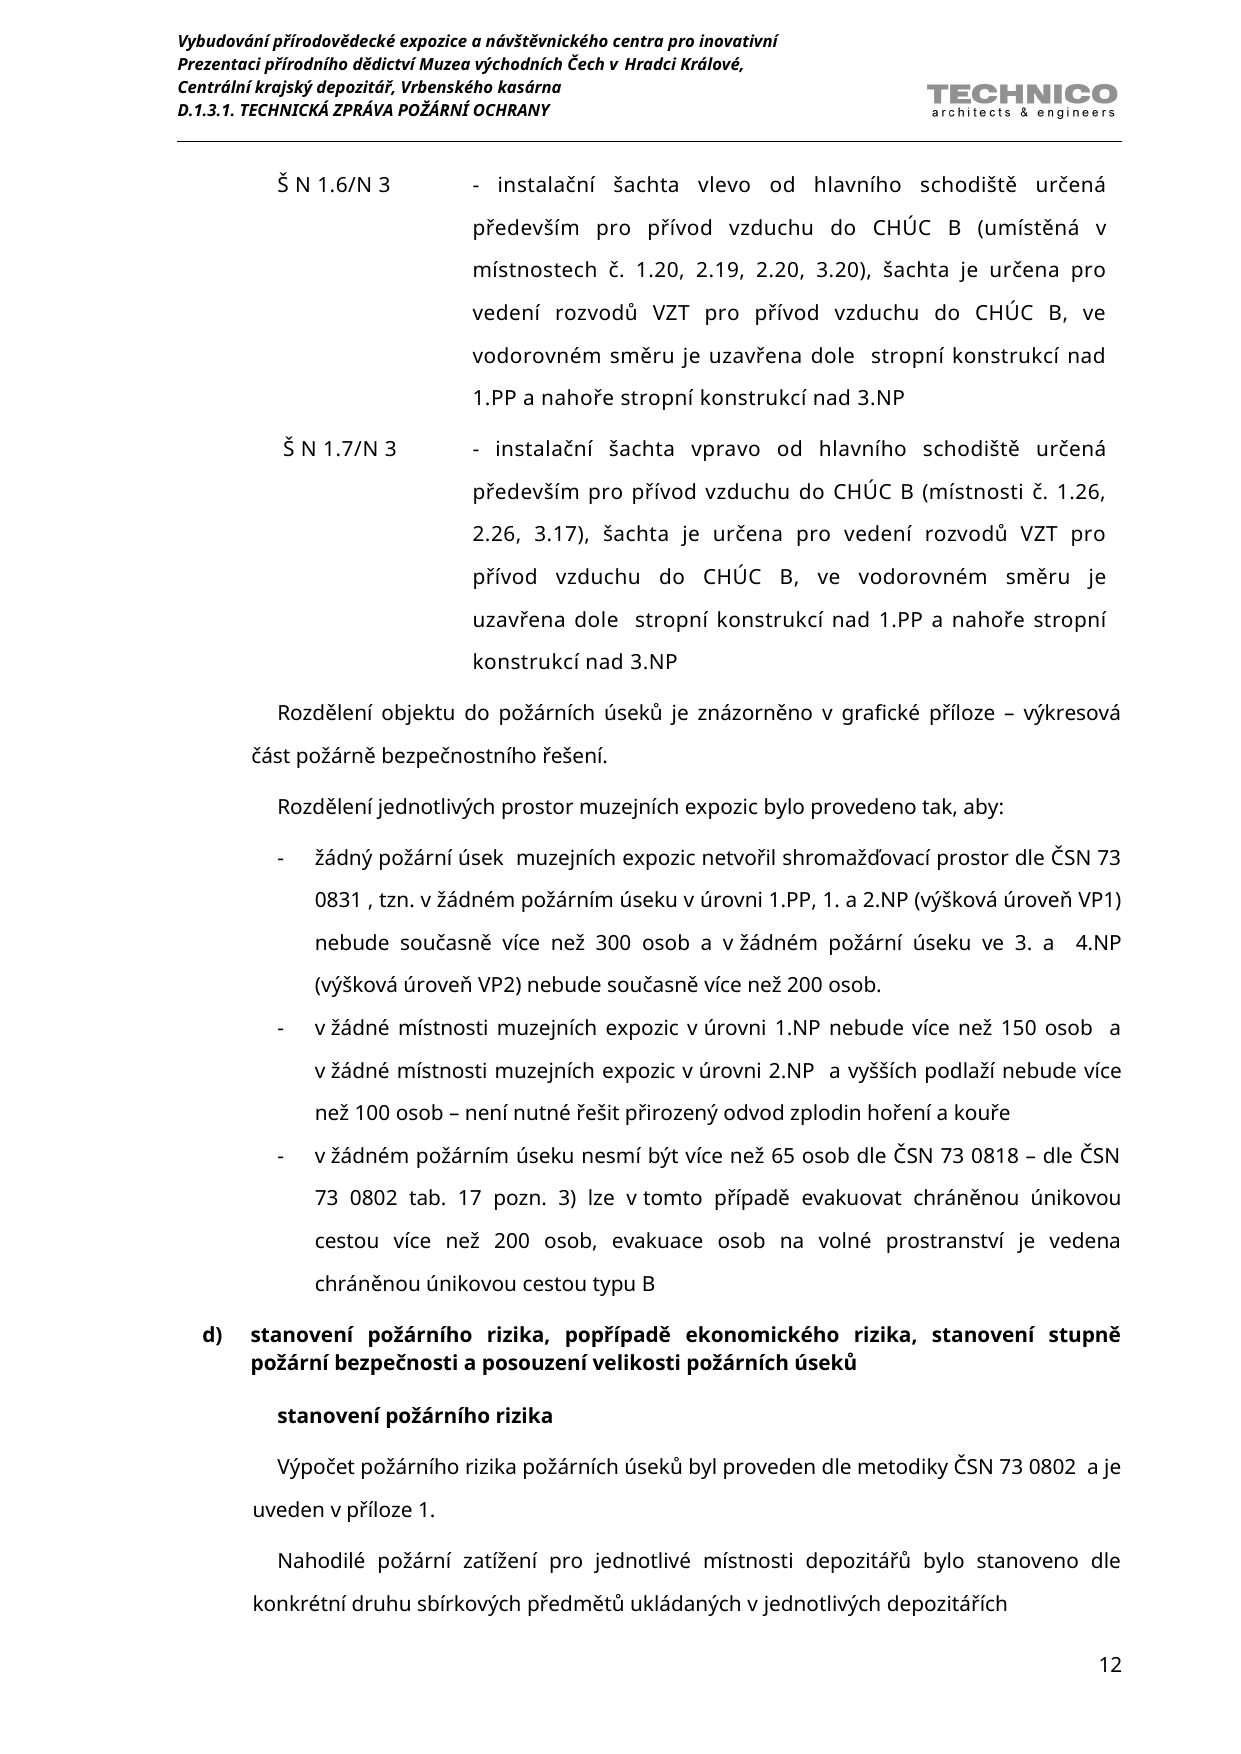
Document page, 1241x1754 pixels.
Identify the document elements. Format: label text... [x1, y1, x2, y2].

text Nahodilé požární zatížení pro jednotlivé místnosti depozitářů bylo stanoveno dle konkrétní druhu sbírkových předmětů ukládaných v jednotlivých depozitářích [252, 1546, 1122, 1617]
text Výpočet požárního rizika požárních úseků byl proveden dle metodiky ČSN 73 0802 a je uveden v příloze 1. [252, 1452, 1122, 1523]
list žádný požární úsek muzejních expozic netvořil shromažďovací prostor dle ČSN 73 0831 , tzn. v žádném požárním úseku v úrovni 1.PP, 1. a 2.NP (výšková úroveň VP1) nebude současně více než 300 osob a v žádném požární úseku ve 3. a 4.NP (výšková úroveň VP2) nebude současně více než 200 osob. [277, 843, 1122, 999]
picture [922, 78, 1124, 124]
list v žádné místnosti muzejních expozic v úrovni 1.NP nebude více než 150 osob a v žádné místnosti muzejních expozic v úrovni 2.NP a vyšších podlaží nebude více než 100 osob – není nutné řešit přirozený odvod zplodin hoření a kouře [277, 1013, 1122, 1127]
text stanovení požárního rizika [252, 1402, 1122, 1430]
text Š N 1.6/N 3 - instalační šachta vlevo od hlavního schodiště určená především pro přívod vzduchu do CHÚC B (umístěná v místnostech č. 1.20, 2.19, 2.20, 3.20), šachta je určena pro vedení rozvodů VZT pro přívod vzduchu do CHÚC B, ve vodorovném směru je uzavřena dole stropní konstrukcí nad 1.PP a nahoře stropní konstrukcí nad 3.NP [277, 170, 1107, 412]
list v žádném požárním úseku nesmí být více než 65 osob dle ČSN 73 0818 – dle ČSN 73 0802 tab. 17 pozn. 3) lze v tomto případě evakuovat chráněnou únikovou cestou více než 200 osob, evakuace osob na volné prostranství je vedena chráněnou únikovou cestou typu B [277, 1141, 1122, 1297]
subtitle d) stanovení požárního rizika, popřípadě ekonomického rizika, stanovení stupně požární bezpečnosti a posouzení velikosti požárních úseků [202, 1320, 1122, 1377]
text Š N 1.7/N 3 - instalační šachta vpravo od hlavního schodiště určená především pro přívod vzduchu do CHÚC B (místnosti č. 1.26, 2.26, 3.17), šachta je určena pro vedení rozvodů VZT pro přívod vzduchu do CHÚC B, ve vodorovném směru je uzavřena dole stropní konstrukcí nad 1.PP a nahoře stropní konstrukcí nad 3.NP [277, 434, 1107, 676]
text Rozdělení objektu do požárních úseků je znázorněno v grafické příloze – výkresová část požárně bezpečnostního řešení. [251, 698, 1122, 769]
text Rozdělení jednotlivých prostor muzejních expozic bylo provedeno tak, aby: [252, 792, 1122, 820]
